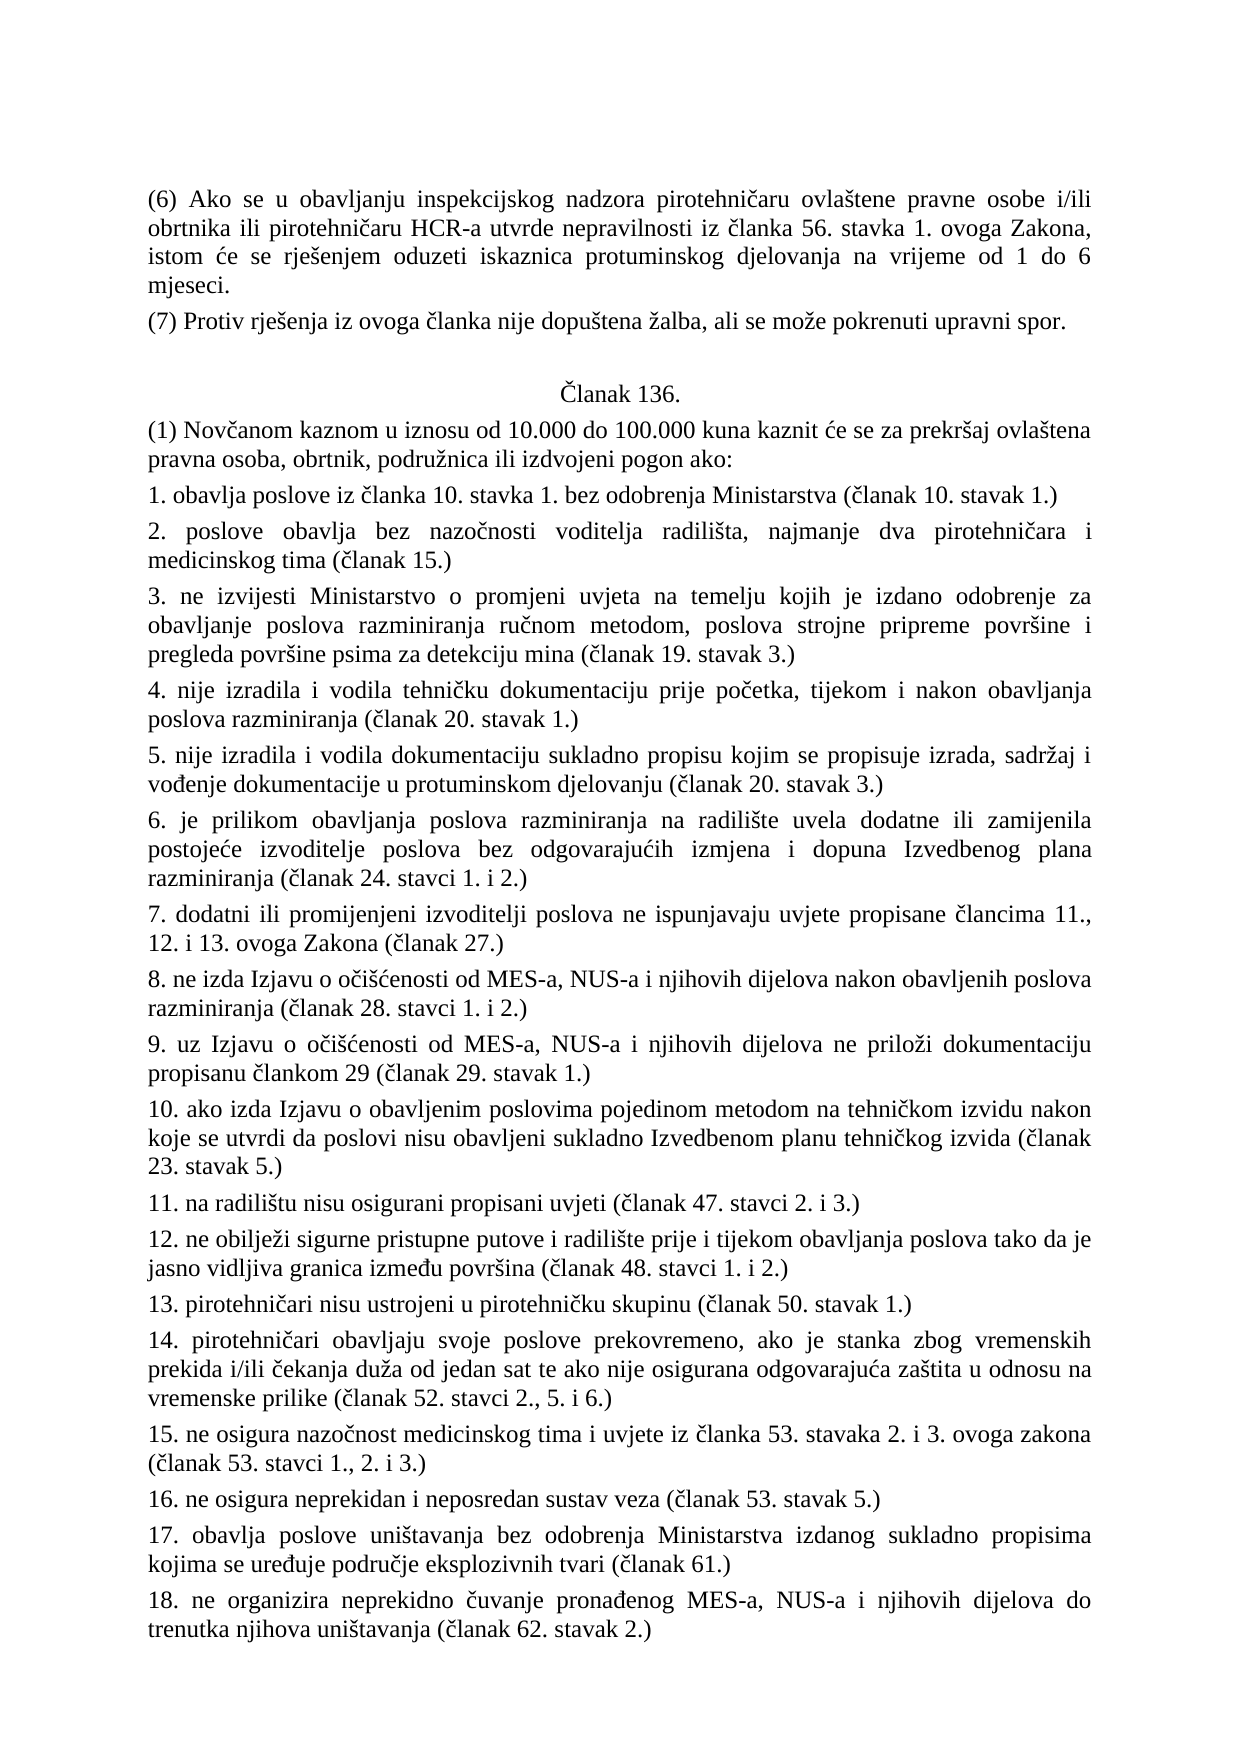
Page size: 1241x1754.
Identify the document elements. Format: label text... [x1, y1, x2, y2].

text 10. ako izda Izjavu o obavljenim poslovima pojedinom metodom na tehničkom izvidu nakon koje se utvrdi da poslovi nisu obavljeni sukladno Izvedbenom planu tehničkog izvida (članak 23. stavak 5.) [148, 1094, 1093, 1180]
text 13. pirotehničari nisu ustrojeni u pirotehničku skupinu (članak 50. stavak 1.) [148, 1289, 1093, 1318]
text 6. je prilikom obavljanja poslova razminiranja na radilište uvela dodatne ili zamijenila postojeće izvoditelje poslova bez odgovarajućih izmjena i dopuna Izvedbenog plana razminiranja (članak 24. stavci 1. i 2.) [148, 805, 1093, 891]
text 3. ne izvijesti Ministarstvo o promjeni uvjeta na temelju kojih je izdano odobrenje za obavljanje poslova razminiranja ručnom metodom, poslova strojne pripreme površine i pregleda površine psima za detekciju mina (članak 19. stavak 3.) [148, 581, 1093, 668]
text 2. poslove obavlja bez nazočnosti voditelja radilišta, najmanje dva pirotehničara i medicinskog tima (članak 15.) [148, 516, 1093, 574]
text 14. pirotehničari obavljaju svoje poslove prekovremeno, ako je stanka zbog vremenskih prekida i/ili čekanja duža od jedan sat te ako nije osigurana odgovarajuća zaštita u odnosu na vremenske prilike (članak 52. stavci 2., 5. i 6.) [148, 1325, 1093, 1411]
text (7) Protiv rješenja iz ovoga članka nije dopuštena žalba, ali se može pokrenuti upravni spor. [148, 306, 1093, 335]
text 11. na radilištu nisu osigurani propisani uvjeti (članak 47. stavci 2. i 3.) [148, 1188, 1093, 1216]
text 15. ne osigura nazočnost medicinskog tima i uvjete iz članka 53. stavaka 2. i 3. ovoga zakona (članak 53. stavci 1., 2. i 3.) [148, 1419, 1093, 1476]
text 8. ne izda Izjavu o očišćenosti od MES-a, NUS-a i njihovih dijelova nakon obavljenih poslova razminiranja (članak 28. stavci 1. i 2.) [148, 964, 1093, 1021]
text 9. uz Izjavu o očišćenosti od MES-a, NUS-a i njihovih dijelova ne priloži dokumentaciju propisanu člankom 29 (članak 29. stavak 1.) [148, 1029, 1093, 1086]
text 12. ne obilježi sigurne pristupne putove i radilište prije i tijekom obavljanja poslova tako da je jasno vidljiva granica između površina (članak 48. stavci 1. i 2.) [148, 1224, 1093, 1281]
text 16. ne osigura neprekidan i neposredan sustav veza (članak 53. stavak 5.) [148, 1484, 1093, 1513]
text 4. nije izradila i vodila tehničku dokumentaciju prije početka, tijekom i nakon obavljanja poslova razminiranja (članak 20. stavak 1.) [148, 675, 1093, 733]
text (1) Novčanom kaznom u iznosu od 10.000 do 100.000 kuna kaznit će se za prekršaj ovlaštena pravna osoba, obrtnik, podružnica ili izdvojeni pogon ako: [148, 415, 1093, 473]
text 17. obavlja poslove uništavanja bez odobrenja Ministarstva izdanog sukladno propisima kojima se uređuje područje eksplozivnih tvari (članak 61.) [148, 1520, 1093, 1578]
text (6) Ako se u obavljanju inspekcijskog nadzora pirotehničaru ovlaštene pravne osobe i/ili obrtnika ili pirotehničaru HCR-a utvrde nepravilnosti iz članka 56. stavka 1. ovoga Zakona, istom će se rješenjem oduzeti iskaznica protuminskog djelovanja na vrijeme od 1 do 6 mjeseci. [148, 184, 1093, 299]
text 5. nije izradila i vodila dokumentaciju sukladno propisu kojim se propisuje izrada, sadržaj i vođenje dokumentacije u protuminskom djelovanju (članak 20. stavak 3.) [148, 740, 1093, 798]
text 1. obavlja poslove iz članka 10. stavka 1. bez odobrenja Ministarstva (članak 10. stavak 1.) [148, 480, 1093, 509]
text 7. dodatni ili promijenjeni izvoditelji poslova ne ispunjavaju uvjete propisane člancima 11., 12. i 13. ovoga Zakona (članak 27.) [148, 899, 1093, 956]
text Članak 136. [148, 379, 1093, 408]
text 18. ne organizira neprekidno čuvanje pronađenog MES-a, NUS-a i njihovih dijelova do trenutka njihova uništavanja (članak 62. stavak 2.) [148, 1585, 1093, 1643]
